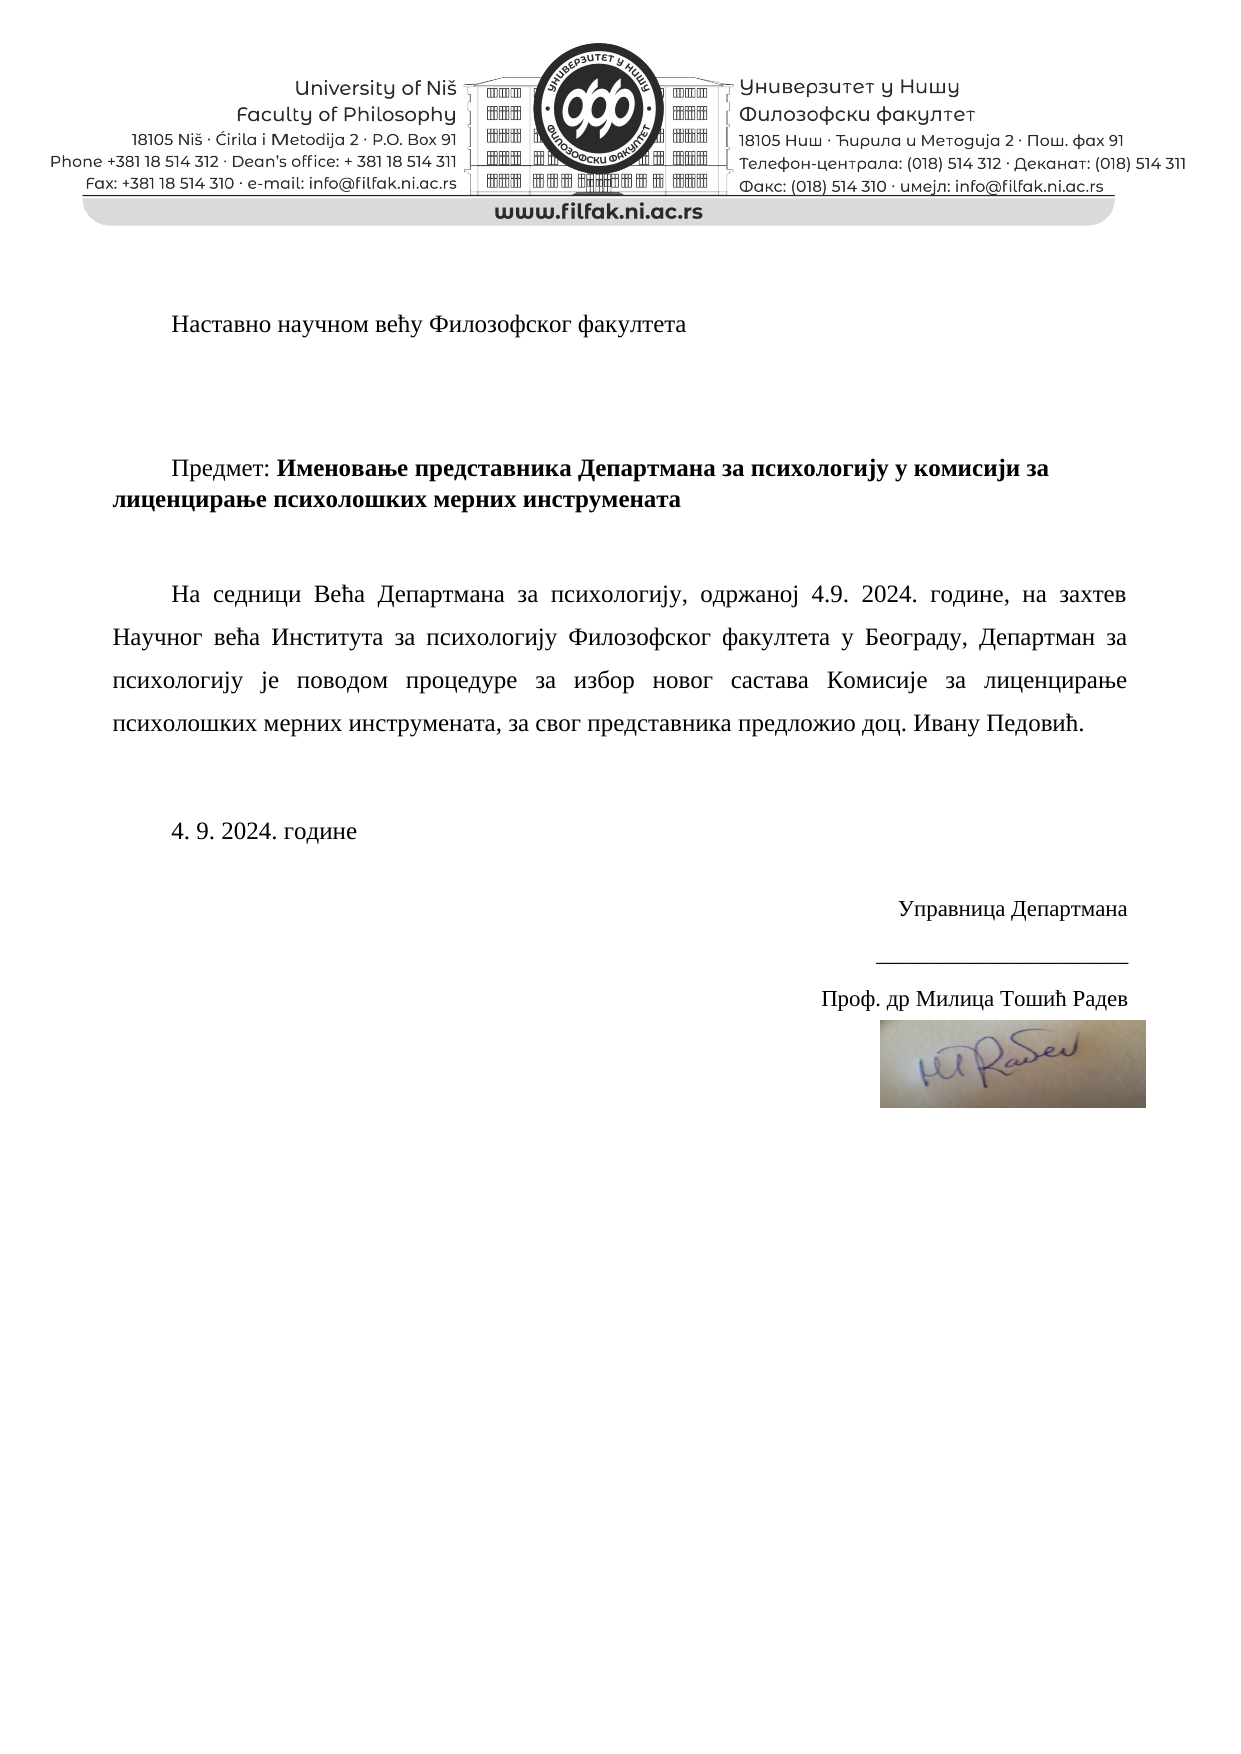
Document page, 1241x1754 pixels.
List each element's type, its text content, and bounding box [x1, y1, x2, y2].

text Наставно научном већу Филозофског факултета [112, 309, 1128, 338]
picture [29, 41, 1211, 227]
text Проф. др Милица Тошић Радев [112, 985, 1128, 1011]
text Прeдмeт: Именовање представника Департмана за психологију у комисији за лиценцирање психолошких мерних инструмената [112, 453, 1128, 512]
text 4. 9. 2024. године [112, 816, 1128, 845]
text Управница Департмана [112, 895, 1128, 921]
text На седници Већа Департмана за психологију, одржаној 4.9. 2024. године, на захтев Научног већа Института за психологију Филозофског факултета у Београду, Департман за психологију је поводом процедуре за избор новог састава Комисије за лиценцирање психолошких мерних инструмената, за свог представника предложио доц. Ивану Педовић. [112, 579, 1128, 737]
picture [880, 1020, 1146, 1108]
text ______________________ [112, 940, 1128, 966]
